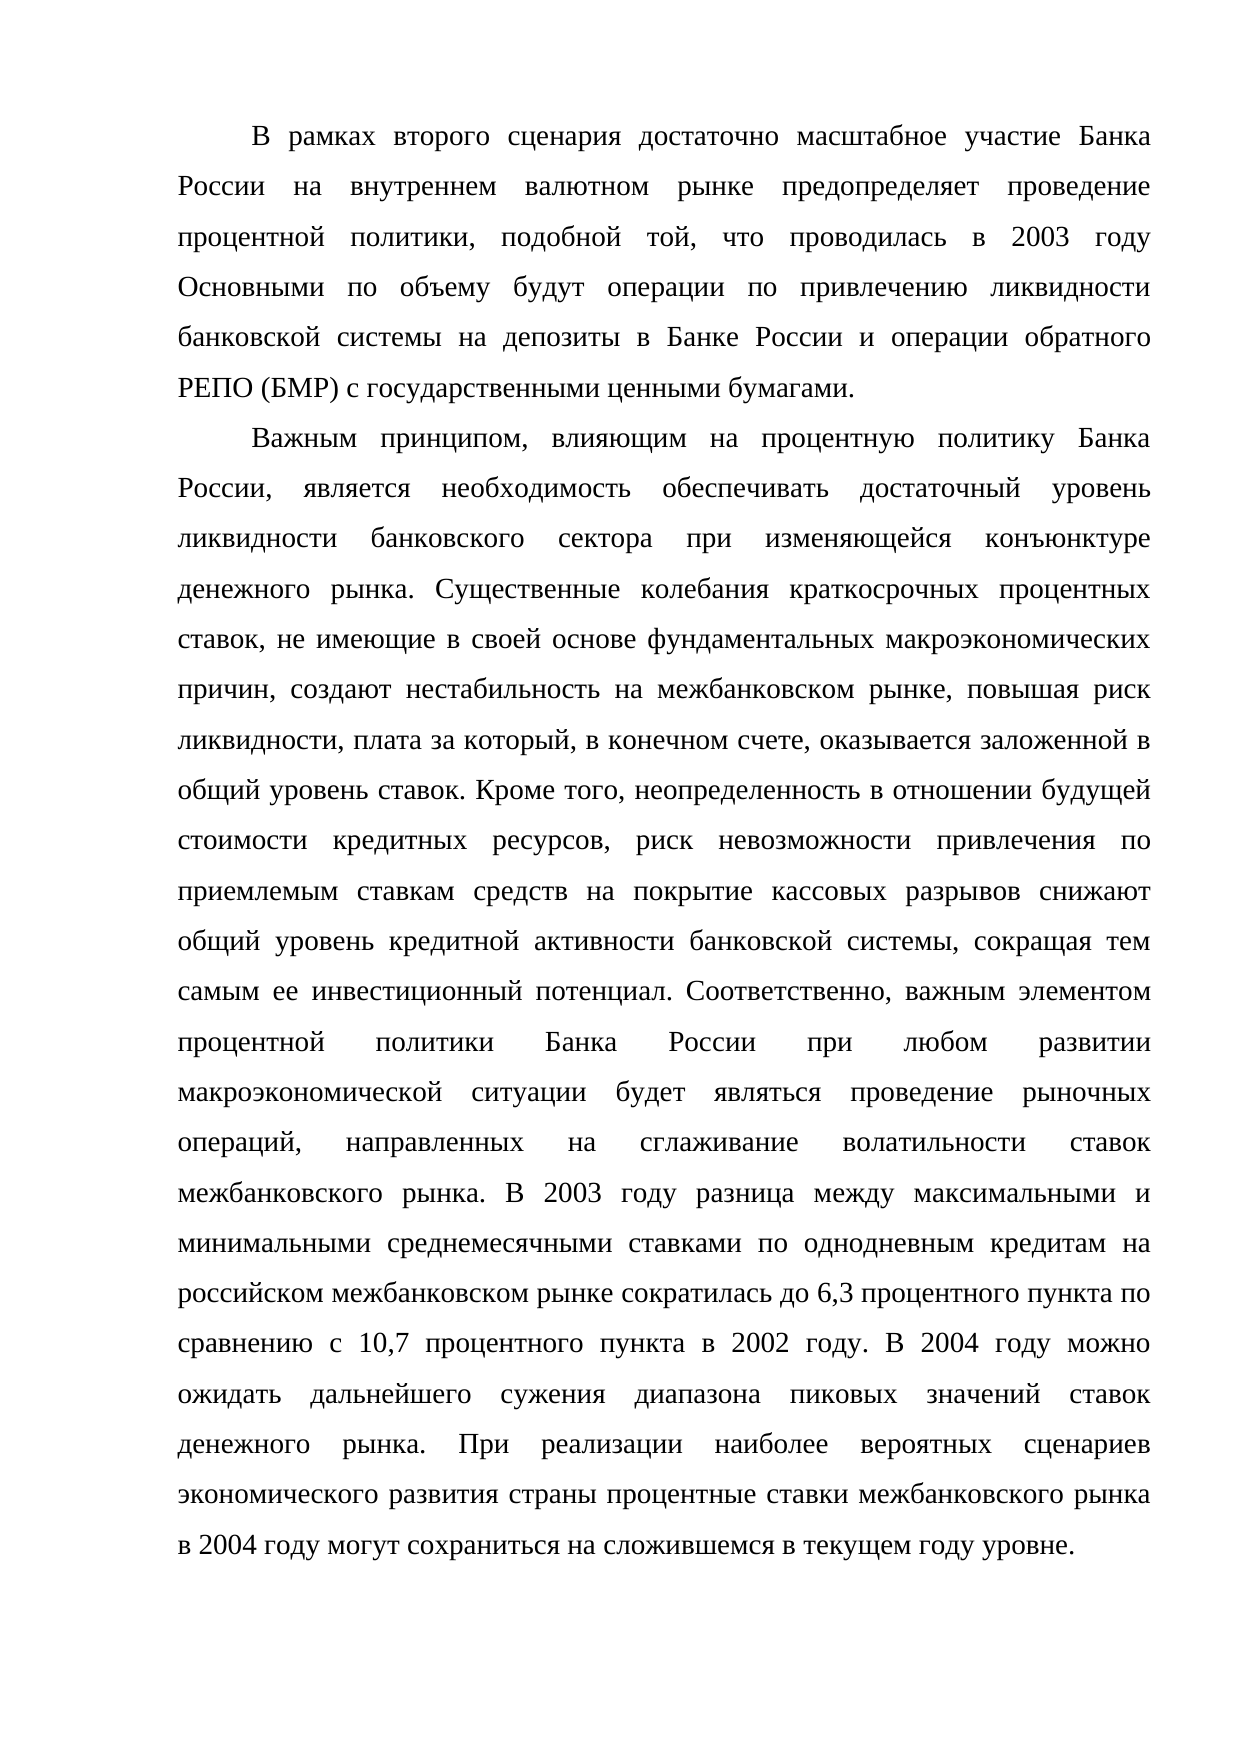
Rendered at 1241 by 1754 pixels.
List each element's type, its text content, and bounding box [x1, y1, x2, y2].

text В рамках второго сценария достаточно масштабное участие Банка России на внутреннем валютном рынке предопределяет проведение процентной политики, подобной той, что проводилась в 2003 году Основными по объему будут операции по привлечению ликвидности банковской системы на депозиты в Банке России и операции обратного РЕПО (БМР) с государственными ценными бумагами. [177, 118, 1152, 403]
text Важным принципом, влияющим на процентную политику Банка России, является необходимость обеспечивать достаточный уровень ликвидности банковского сектора при изменяющейся конъюнктуре денежного рынка. Существенные колебания краткосрочных процентных ставок, не имеющие в своей основе фундаментальных макроэкономических причин, создают нестабильность на межбанковском рынке, повышая риск ликвидности, плата за который, в конечном счете, оказывается заложенной в общий уровень ставок. Кроме того, неопределенность в отношении будущей стоимости кредитных ресурсов, риск невозможности привлечения по приемлемым ставкам средств на покрытие кассовых разрывов снижают общий уровень кредитной активности банковской системы, сокращая тем самым ее инвестиционный потенциал. Соответственно, важным элементом процентной политики Банка России при любом развитии макроэкономической ситуации будет являться проведение рыночных операций, направленных на сглаживание волатильности ставок межбанковского рынка. В 2003 году разница между максимальными и минимальными среднемесячными ставками по однодневным кредитам на российском межбанковском рынке сократилась до 6,3 процентного пункта по сравнению с 10,7 процентного пункта в 2002 году. В 2004 году можно ожидать дальнейшего сужения диапазона пиковых значений ставок денежного рынка. При реализации наиболее вероятных сценариев экономического развития страны процентные ставки межбанковского рынка в 2004 году могут сохраниться на сложившемся в текущем году уровне. [177, 420, 1152, 1560]
